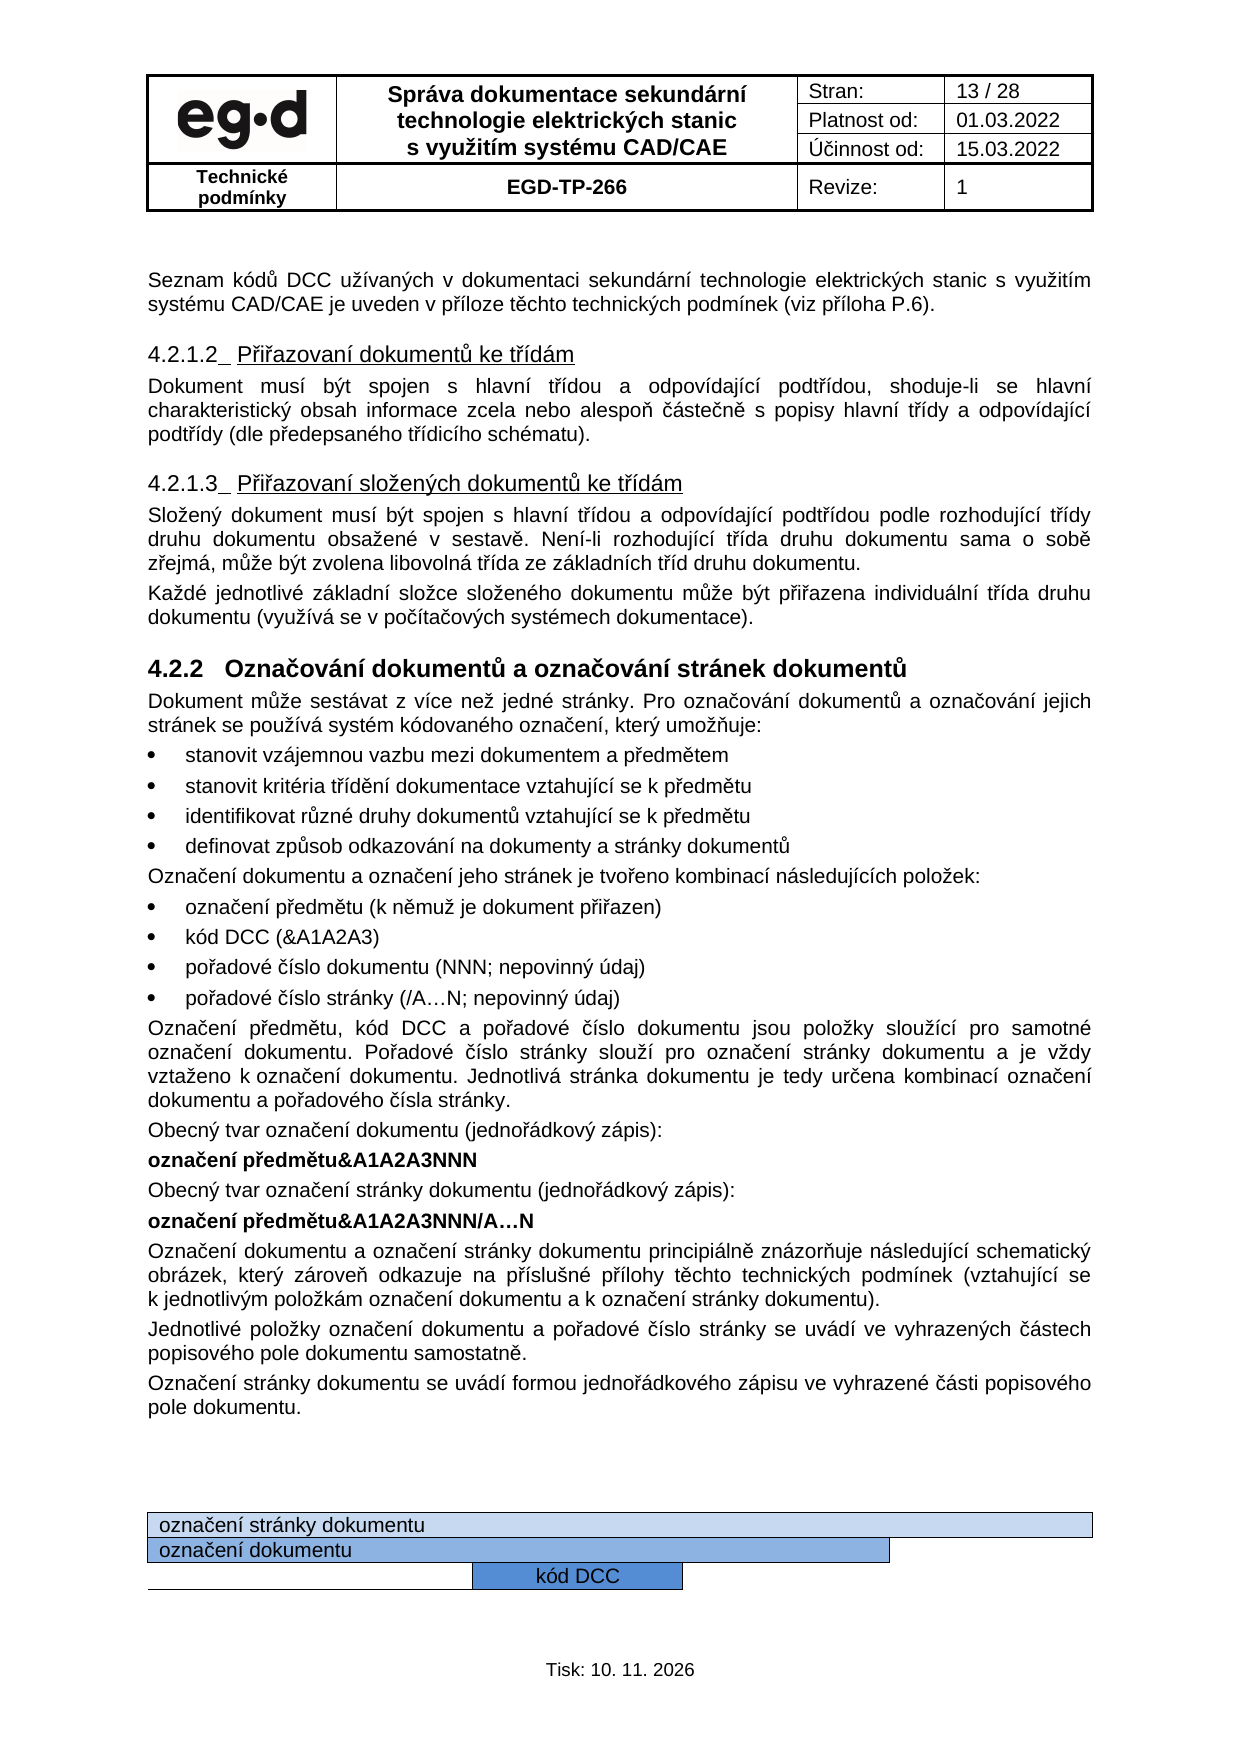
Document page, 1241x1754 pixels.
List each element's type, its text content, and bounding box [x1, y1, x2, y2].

text Označení stránky dokumentu se uvádí formou jednořádkového zápisu ve vyhrazené části popisového pole dokumentu. [148, 1371, 1092, 1419]
text Označení předmětu, kód DCC a pořadové číslo dokumentu jsou položky sloužící pro samotné označení dokumentu. Pořadové číslo stránky slouží pro označení stránky dokumentu a je vždy vztaženo k označení dokumentu. Jednotlivá stránka dokumentu je tedy určena kombinací označení dokumentu a pořadového čísla stránky. [148, 1016, 1092, 1112]
picture [177, 90, 307, 152]
text kód DCC (&A1A2A3) [148, 925, 1092, 949]
table_cell [148, 1563, 472, 1589]
text stanovit kritéria třídění dokumentace vztahující se k předmětu [148, 773, 1092, 797]
text Obecný tvar označení dokumentu (jednořádkový zápis): [148, 1118, 1092, 1142]
text Označení dokumentu a označení stránky dokumentu principiálně znázorňuje následující schematický obrázek, který zároveň odkazuje na příslušné přílohy těchto technických podmínek (vztahující se k jednotlivým položkám označení dokumentu a k označení stránky dokumentu). [148, 1239, 1092, 1311]
subtitle Přiřazovaní dokumentů ke třídám [148, 341, 1092, 367]
subtitle Přiřazovaní složených dokumentů ke třídám [148, 470, 1092, 497]
table_cell kód DCC [473, 1563, 682, 1589]
text pořadové číslo stránky (/A…N; nepovinný údaj) [148, 986, 1092, 1009]
text pořadové číslo dokumentu (NNN; nepovinný údaj) [148, 955, 1092, 979]
text označení předmětu&A1A2A3NNN/A…N [148, 1208, 1092, 1232]
text Označení dokumentu a označení jeho stránek je tvořeno kombinací následujících položek: [148, 864, 1092, 888]
text definovat způsob odkazování na dokumenty a stránky dokumentů [148, 834, 1092, 858]
text označení předmětu (k němuž je dokument přiřazen) [148, 894, 1092, 919]
text stanovit vzájemnou vazbu mezi dokumentem a předmětem [148, 743, 1092, 767]
subtitle Označování dokumentů a označování stránek dokumentů [148, 654, 1092, 683]
text Každé jednotlivé základní složce složeného dokumentu může být přiřazena individuální třída druhu dokumentu (využívá se v počítačových systémech dokumentace). [148, 581, 1092, 629]
text Seznam kódů DCC užívaných v dokumentaci sekundární technologie elektrických stanic s využitím systému CAD/CAE je uveden v příloze těchto technických podmínek (viz příloha P.6). [148, 268, 1092, 316]
table_cell označení dokumentu [148, 1538, 889, 1562]
text identifikovat různé druhy dokumentů vztahující se k předmětu [148, 804, 1092, 828]
text Obecný tvar označení stránky dokumentu (jednořádkový zápis): [148, 1178, 1092, 1202]
text Dokument musí být spojen s hlavní třídou a odpovídající podtřídou, shoduje-li se hlavní charakteristický obsah informace zcela nebo alespoň částečně s popisy hlavní třídy a odpovídající podtřídy (dle předepsaného třídicího schématu). [148, 373, 1092, 445]
text Jednotlivé položky označení dokumentu a pořadové číslo stránky se uvádí ve vyhrazených částech popisového pole dokumentu samostatně. [148, 1317, 1092, 1365]
text označení předmětu&A1A2A3NNN [148, 1148, 1092, 1172]
table_header označení stránky dokumentu [148, 1513, 1092, 1537]
text Složený dokument musí být spojen s hlavní třídou a odpovídající podtřídou podle rozhodující třídy druhu dokumentu obsažené v sestavě. Není-li rozhodující třída druhu dokumentu sama o sobě zřejmá, může být zvolena libovolná třída ze základních tříd druhu dokumentu. [148, 503, 1092, 575]
text Dokument může sestávat z více než jedné stránky. Pro označování dokumentů a označování jejich stránek se používá systém kódovaného označení, který umožňuje: [148, 689, 1092, 737]
